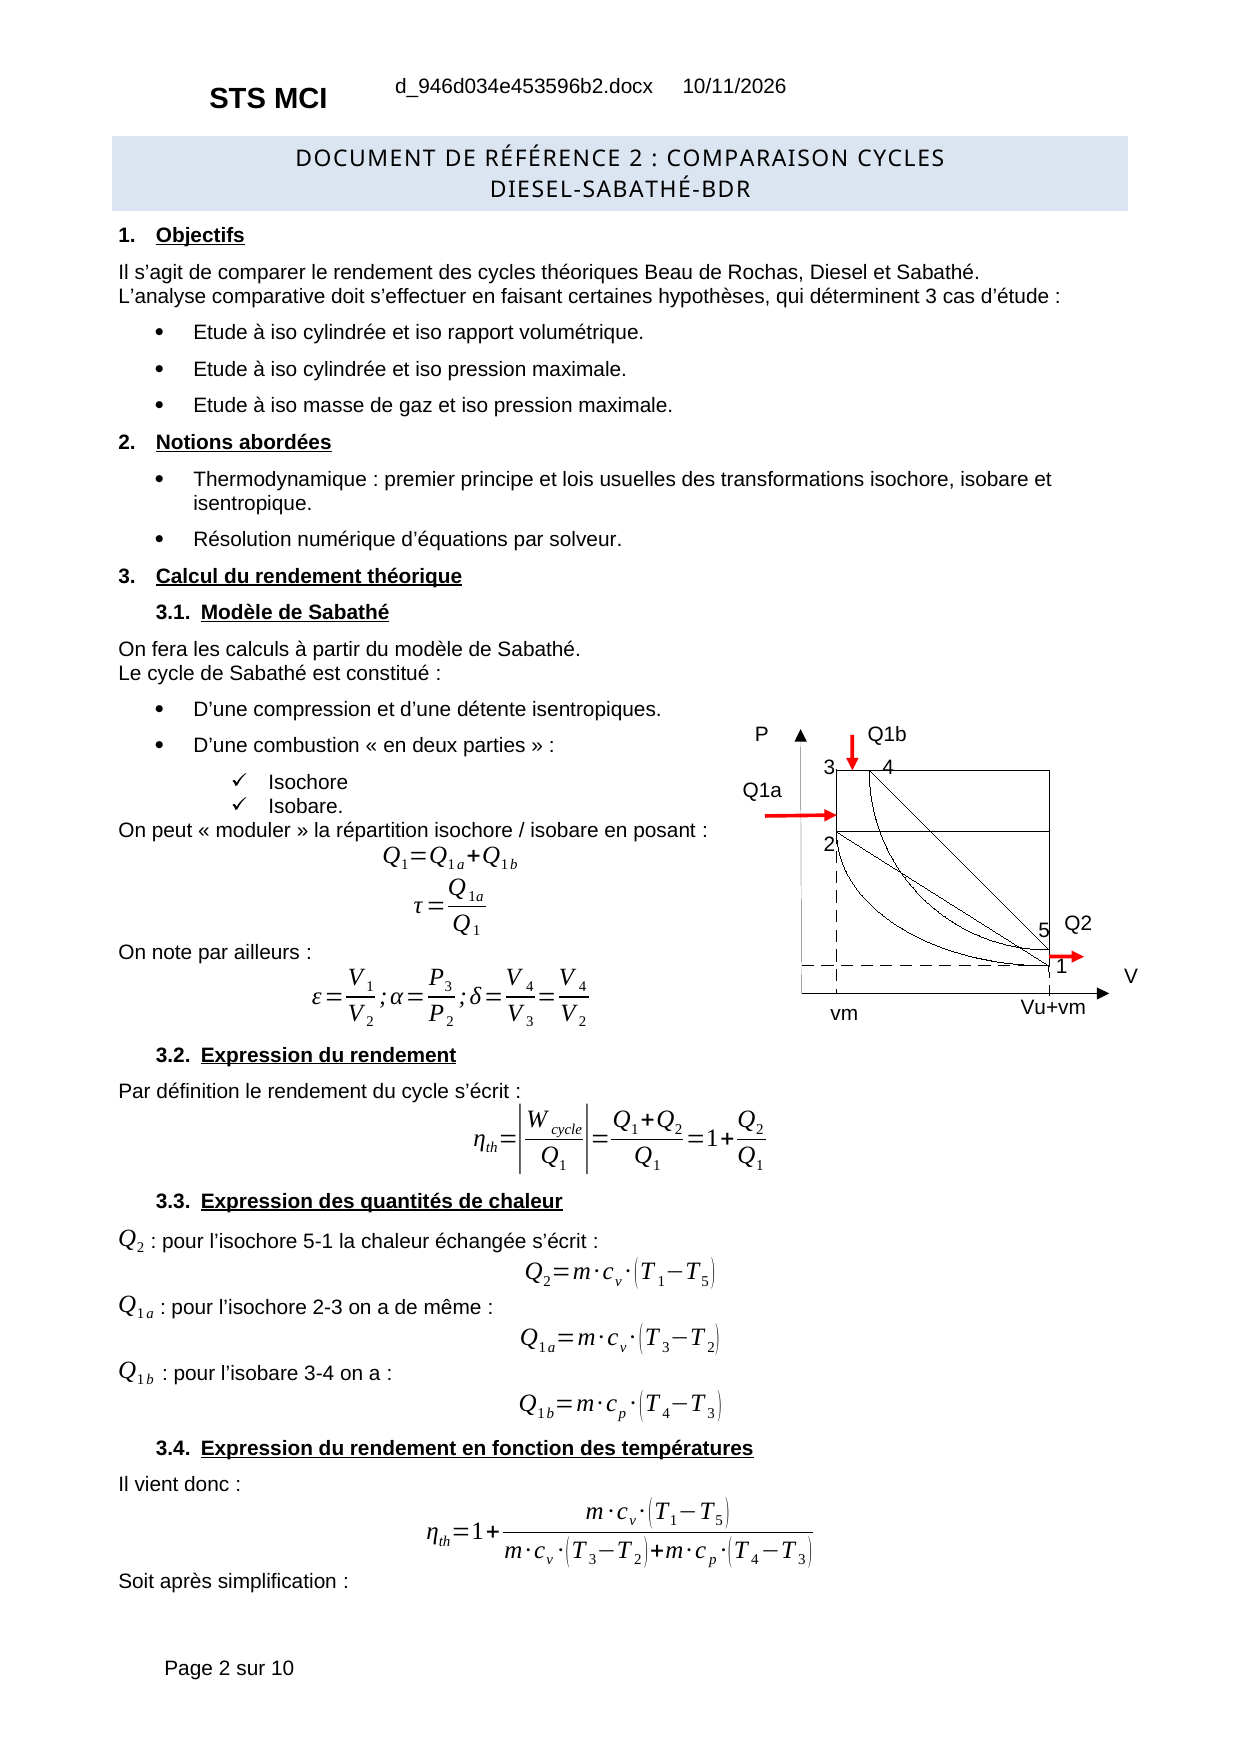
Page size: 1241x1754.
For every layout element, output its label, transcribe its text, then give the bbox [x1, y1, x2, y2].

text Etude à iso masse de gaz et iso pression maximale. [156, 393, 1122, 417]
text Thermodynamique : premier principe et lois usuelles des transformations isochore, isobare et isentropique. [156, 466, 1122, 514]
text D’une compression et d’une détente isentropiques. [156, 697, 1122, 721]
text Il vient donc : [118, 1472, 1122, 1496]
list Expression du rendement en fonction des températures [156, 1436, 1122, 1459]
text Résolution numérique d’équations par solveur. [156, 527, 1122, 551]
text Le cycle de Sabathé est constitué : [118, 660, 1122, 684]
list Expression du rendement [156, 1042, 1122, 1066]
text Calcul du rendement théorique [118, 563, 1122, 587]
text On fera les calculs à partir du modèle de Sabathé. [118, 636, 1122, 660]
text Il s’agit de comparer le rendement des cycles théoriques Beau de Rochas, Diesel et Sabathé. [118, 260, 1122, 284]
text L’analyse comparative doit s’effectuer en faisant certaines hypothèses, qui déterminent 3 cas d’étude : [118, 284, 1122, 308]
text On note par ailleurs : [118, 940, 1122, 964]
list Expression des quantités de chaleur [156, 1188, 1122, 1212]
list Modèle de Sabathé [156, 600, 1122, 624]
subtitle document de référence 2 : comparaison cycles [118, 142, 1122, 167]
text : pour l’isochore 2-3 on a de même : [118, 1291, 1122, 1322]
text Soit après simplification : [118, 1569, 1122, 1593]
text Isochore [231, 770, 1122, 794]
text Etude à iso cylindrée et iso pression maximale. [156, 357, 1122, 381]
text D’une combustion « en deux parties » : [156, 733, 1122, 757]
text Objectifs [118, 223, 1122, 247]
text : pour l’isobare 3-4 on a : [118, 1357, 1122, 1388]
text : pour l’isochore 5-1 la chaleur échangée s’écrit : [118, 1225, 1122, 1256]
subtitle Diesel-Sabathé-BDR [118, 167, 1122, 204]
text Notions abordées [118, 430, 1122, 454]
text On peut « moduler » la répartition isochore / isobare en posant : [118, 818, 1122, 842]
text Par définition le rendement du cycle s’écrit : [118, 1079, 1122, 1103]
text Isobare. [231, 794, 1122, 818]
text Etude à iso cylindrée et iso rapport volumétrique. [156, 320, 1122, 344]
